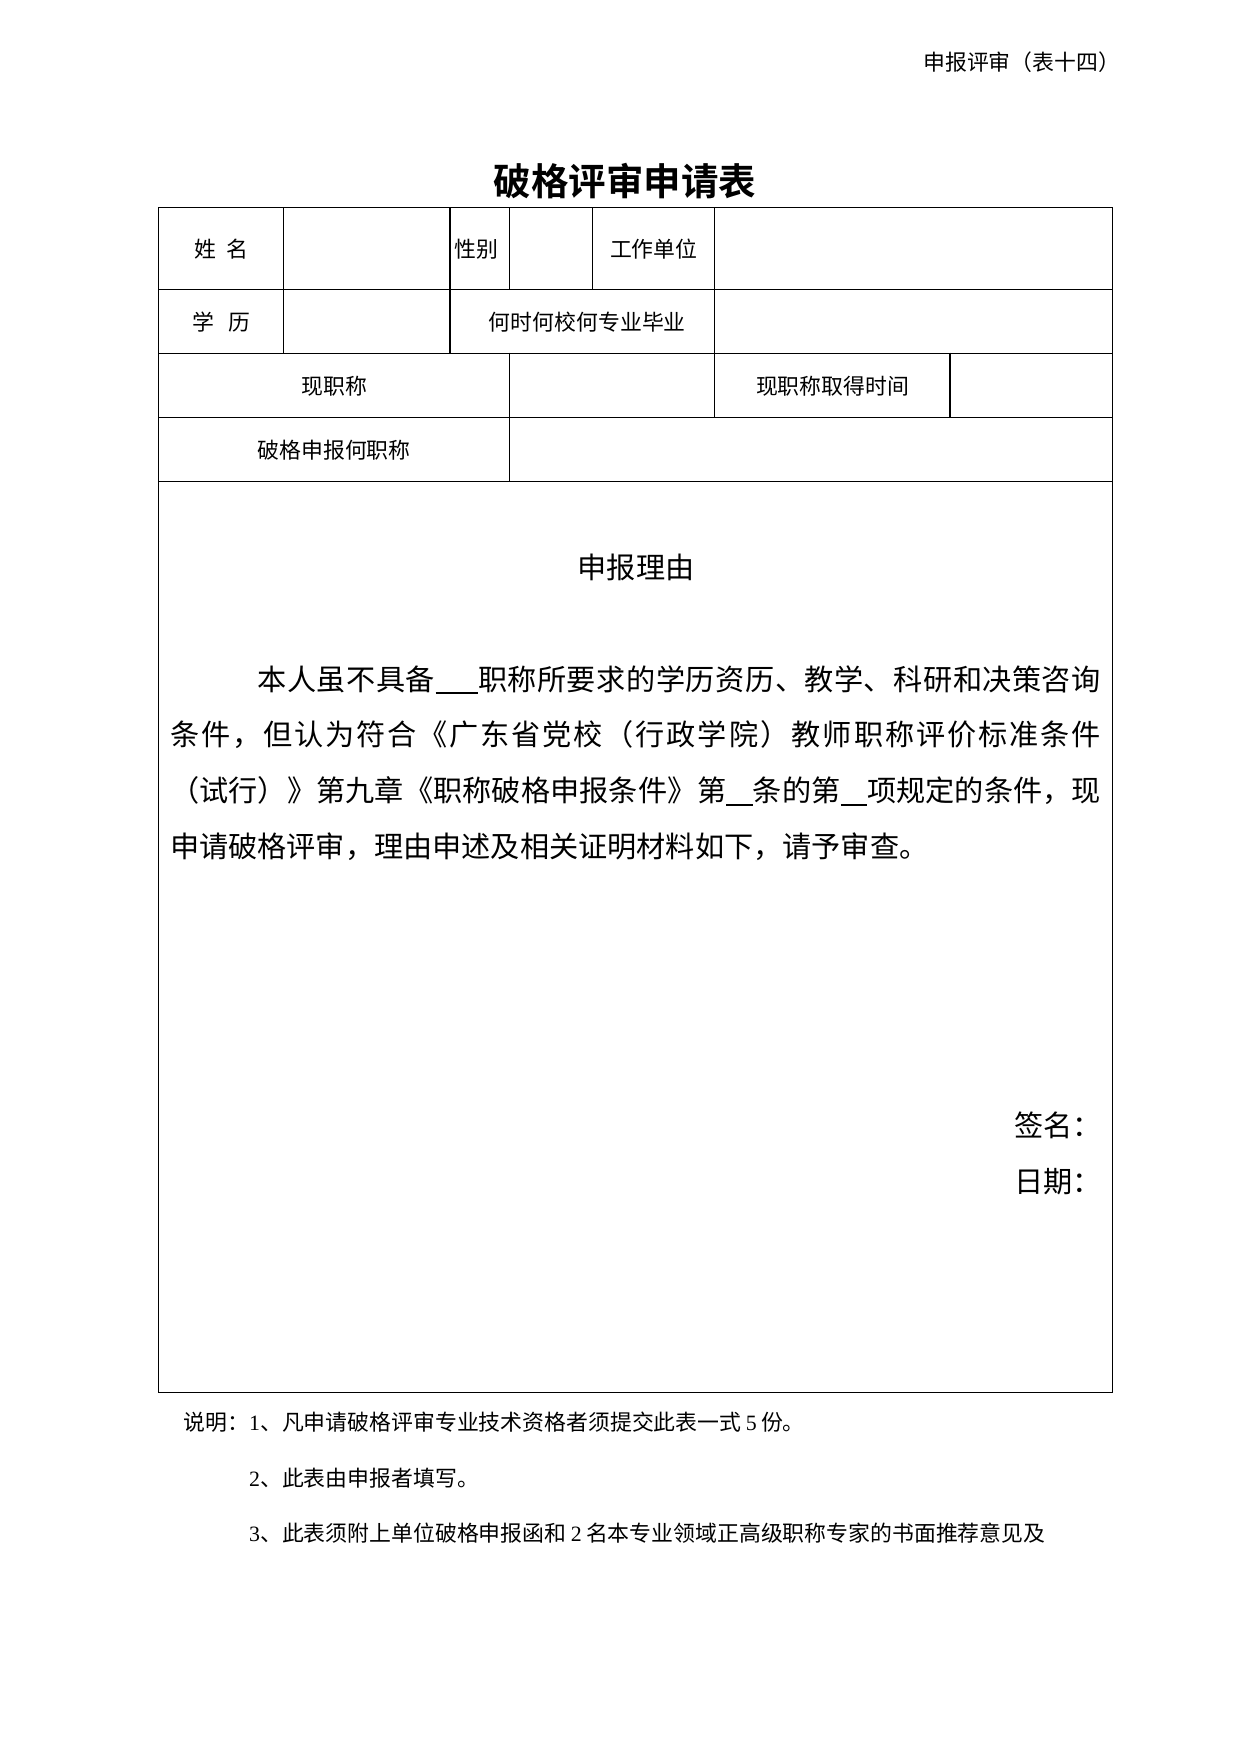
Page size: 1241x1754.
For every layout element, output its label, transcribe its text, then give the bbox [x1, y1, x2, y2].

table_cell [510, 354, 714, 417]
table_cell 现职称 [159, 354, 509, 417]
table_cell 破格申报何职称 [159, 418, 509, 481]
table_cell 何时何校何专业毕业 [451, 290, 714, 353]
table_header 工作单位 [593, 208, 714, 288]
table_cell 现职称取得时间 [715, 354, 949, 417]
text 2、此表由申报者填写。 [183, 1448, 1067, 1504]
table_cell [951, 354, 1112, 417]
table_cell 学 历 [159, 290, 283, 353]
text 说明：1、凡申请破格评审专业技术资格者须提交此表一式5份。 [183, 1393, 1067, 1448]
table_header 姓 名 [159, 208, 283, 288]
table_header [284, 208, 449, 288]
table_header [510, 208, 592, 288]
table_header 性别 [451, 208, 509, 288]
table_cell [284, 290, 449, 353]
table_cell [715, 290, 1112, 353]
table_header [715, 208, 1112, 288]
table_cell [510, 418, 1112, 481]
text 破格评审申请表 [183, 151, 1067, 207]
text 3、此表须附上单位破格申报函和2名本专业领域正高级职称专家的书面推荐意见及 [183, 1504, 1067, 1560]
table_cell 申报理由 本人虽不具备 职称所要求的学历资历、教学、科研和决策咨询条件，但认为符合《广东省党校（行政学院）教师职称评价标准条件（试行）》第九章《职称破格申报条件》第 条的第 项规定的条件，现申请破格评审，理由申述及相关证明材料如下，请予审查。 签名： 日期： [159, 482, 1112, 1392]
